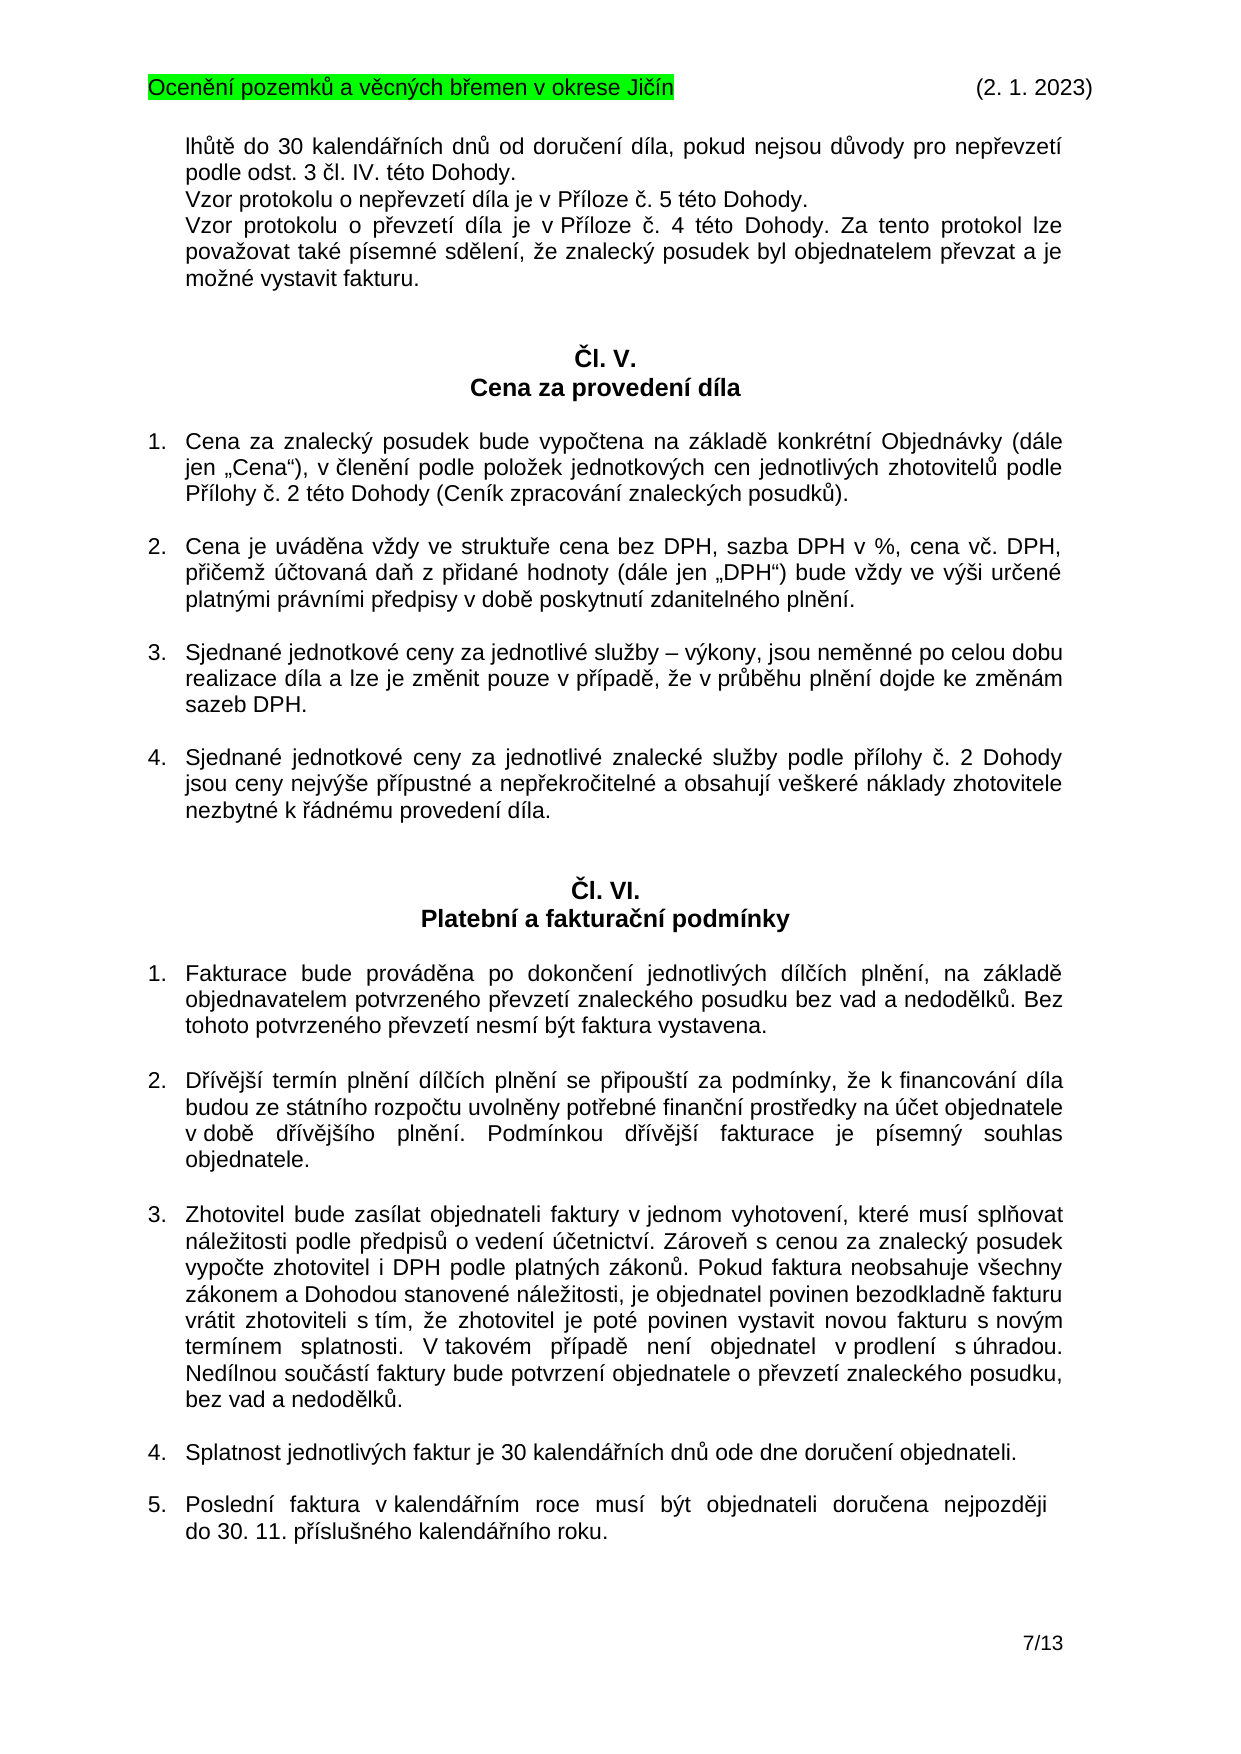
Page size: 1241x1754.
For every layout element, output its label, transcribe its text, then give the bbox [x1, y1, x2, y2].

list Sjednané jednotkové ceny za jednotlivé znalecké služby podle přílohy č. 2 Dohody jsou ceny nejvýše přípustné a nepřekročitelné a obsahují veškeré náklady zhotovitele nezbytné k řádnému provedení díla. [148, 744, 1063, 823]
subtitle Cena za provedení díla [148, 372, 1063, 401]
list Zhotovitel bude zasílat objednateli faktury v jednom vyhotovení, které musí splňovat náležitosti podle předpisů o vedení účetnictví. Zároveň s cenou za znalecký posudek vypočte zhotovitel i DPH podle platných zákonů. Pokud faktura neobsahuje všechny zákonem a Dohodou stanovené náležitosti, je objednatel povinen bezodkladně fakturu vrátit zhotoviteli s tím, že zhotovitel je poté povinen vystavit novou fakturu s novým termínem splatnosti. V takovém případě není objednatel v prodlení s úhradou. Nedílnou součástí faktury bude potvrzení objednatele o převzetí znaleckého posudku, bez vad a nedodělků. [148, 1201, 1063, 1412]
list Poslední faktura v kalendářním roce musí být objednateli doručena nejpozději do 30. 11. příslušného kalendářního roku. [148, 1491, 1063, 1544]
list Vzor protokolu o nepřevzetí díla je v Příloze č. 5 této Dohody. [185, 186, 1063, 212]
list Fakturace bude prováděna po dokončení jednotlivých dílčích plnění, na základě objednavatelem potvrzeného převzetí znaleckého posudku bez vad a nedodělků. Bez tohoto potvrzeného převzetí nesmí být faktura vystavena. [148, 959, 1063, 1038]
list Cena je uváděna vždy ve struktuře cena bez DPH, sazba DPH v %, cena vč. DPH, přičemž účtovaná daň z přidané hodnoty (dále jen „DPH“) bude vždy ve výši určené platnými právními předpisy v době poskytnutí zdanitelného plnění. [148, 533, 1063, 612]
text Čl. V. [148, 344, 1063, 372]
text Čl. VI. [148, 876, 1063, 904]
subtitle Platební a fakturační podmínky [148, 904, 1063, 933]
list Dřívější termín plnění dílčích plnění se připouští za podmínky, že k financování díla budou ze státního rozpočtu uvolněny potřebné finanční prostředky na účet objednatele v době dřívějšího plnění. Podmínkou dřívější fakturace je písemný souhlas objednatele. [148, 1067, 1063, 1173]
list Sjednané jednotkové ceny za jednotlivé služby – výkony, jsou neměnné po celou dobu realizace díla a lze je změnit pouze v případě, že v průběhu plnění dojde ke změnám sazeb DPH. [148, 638, 1063, 717]
list Vzor protokolu o převzetí díla je v Příloze č. 4 této Dohody. Za tento protokol lze považovat také písemné sdělení, že znalecký posudek byl objednatelem převzat a je možné vystavit fakturu. [185, 212, 1063, 291]
list Cena za znalecký posudek bude vypočtena na základě konkrétní Objednávky (dále jen „Cena“), v členění podle položek jednotkových cen jednotlivých zhotovitelů podle Přílohy č. 2 této Dohody (Ceník zpracování znaleckých posudků). [148, 428, 1063, 507]
list Splatnost jednotlivých faktur je 30 kalendářních dnů ode dne doručení objednateli. [148, 1439, 1063, 1465]
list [148, 133, 1063, 186]
